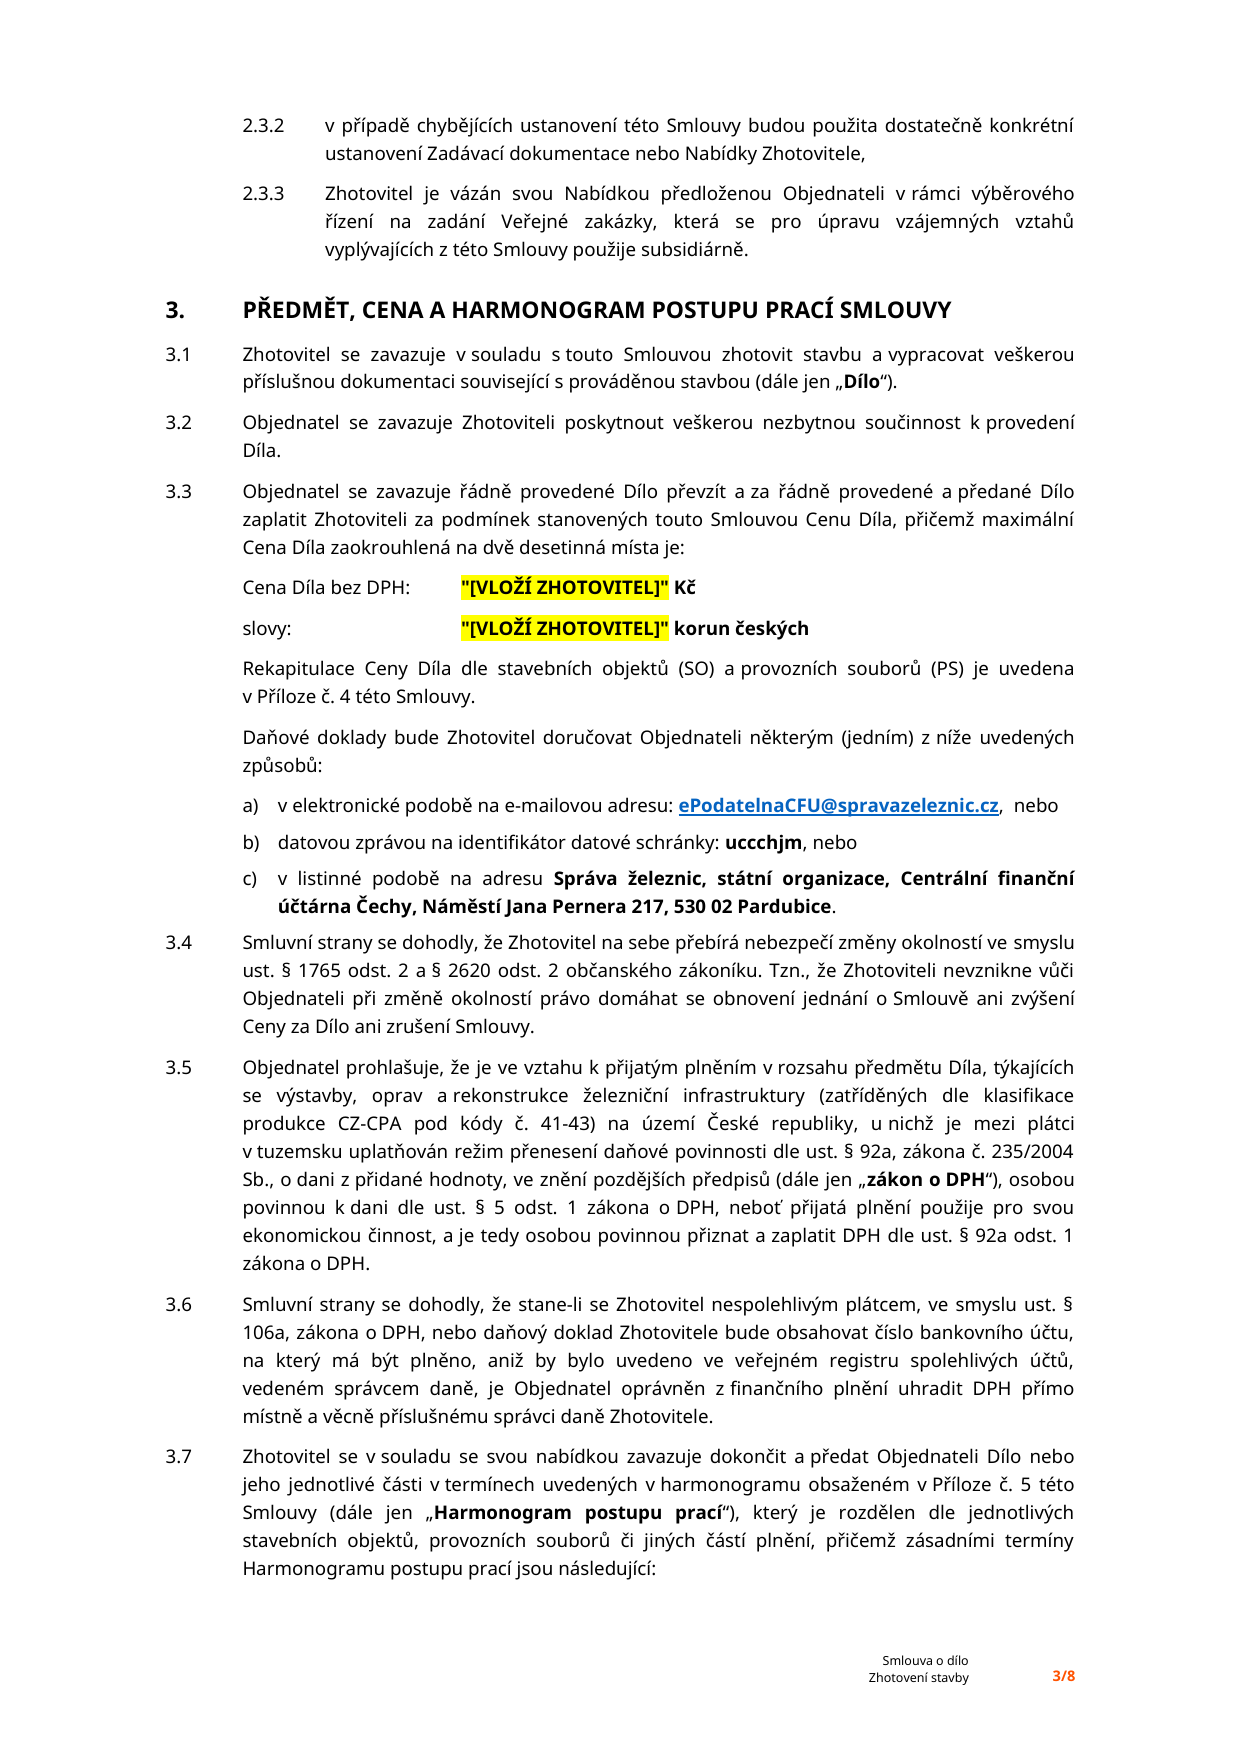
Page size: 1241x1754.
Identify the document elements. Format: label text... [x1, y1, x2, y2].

list Daňové doklady bude Zhotovitel doručovat Objednateli některým (jedním) z níže uvedených způsobů: [242, 724, 1075, 778]
text Cena Díla bez DPH: "[VLOŽÍ ZHOTOVITEL]" Kč [242, 574, 1075, 600]
text Objednatel prohlašuje, že je ve vztahu k přijatým plněním v rozsahu předmětu Díla, týkajících se výstavby, oprav a rekonstrukce železniční infrastruktury (zatříděných dle klasifikace produkce CZ-CPA pod kódy č. 41-43) na území České republiky, u nichž je mezi plátci v tuzemsku uplatňován režim přenesení daňové povinnosti dle ust. § 92a, zákona č. 235/2004 Sb., o dani z přidané hodnoty, ve znění pozdějších předpisů (dále jen „zákon o DPH“), osobou povinnou k dani dle ust. § 5 odst. 1 zákona o DPH, neboť přijatá plnění použije pro svou ekonomickou činnost, a je tedy osobou povinnou přiznat a zaplatit DPH dle ust. § 92a odst. 1 zákona o DPH. [165, 1054, 1075, 1276]
text Rekapitulace Ceny Díla dle stavebních objektů (SO) a provozních souborů (PS) je uvedena v Příloze č. 4 této Smlouvy. [242, 656, 1075, 709]
text Objednatel se zavazuje Zhotoviteli poskytnout veškerou nezbytnou součinnost k provedení Díla. [165, 409, 1075, 463]
text Zhotovitel se v souladu se svou nabídkou zavazuje dokončit a předat Objednateli Dílo nebo jeho jednotlivé části v termínech uvedených v harmonogramu obsaženém v Příloze č. 5 této Smlouvy (dále jen „Harmonogram postupu prací“), který je rozdělen dle jednotlivých stavebních objektů, provozních souborů či jiných částí plnění, přičemž zásadními termíny Harmonogramu postupu prací jsou následující: [165, 1443, 1075, 1581]
text slovy: "[VLOŽÍ ZHOTOVITEL]" korun českých [242, 615, 461, 641]
text Smluvní strany se dohodly, že Zhotovitel na sebe přebírá nebezpečí změny okolností ve smyslu ust. § 1765 odst. 2 a § 2620 odst. 2 občanského zákoníku. Tzn., že Zhotoviteli nevznikne vůči Objednateli při změně okolností právo domáhat se obnovení jednání o Smlouvě ani zvýšení Ceny za Dílo ani zrušení Smlouvy. [165, 930, 1075, 1039]
text PŘEDMĚT, CENA A HARMONOGRAM POSTUPU PRACÍ SMLOUVY [165, 294, 1075, 325]
text slovy: "[VLOŽÍ ZHOTOVITEL]" korun českých [669, 615, 1075, 641]
text Smluvní strany se dohodly, že stane-li se Zhotovitel nespolehlivým plátcem, ve smyslu ust. § 106a, zákona o DPH, nebo daňový doklad Zhotovitele bude obsahovat číslo bankovního účtu, na který má být plněno, aniž by bylo uvedeno ve veřejném registru spolehlivých účtů, vedeném správcem daně, je Objednatel oprávněn z finančního plnění uhradit DPH přímo místně a věcně příslušnému správci daně Zhotovitele. [165, 1291, 1075, 1428]
text Zhotovitel se zavazuje v souladu s touto Smlouvou zhotovit stavbu a vypracovat veškerou příslušnou dokumentaci související s prováděnou stavbou (dále jen „Dílo“). [165, 341, 1075, 394]
text Zhotovitel je vázán svou Nabídkou předloženou Objednateli v rámci výběrového řízení na zadání Veřejné zakázky, která se pro úpravu vzájemných vztahů vyplývajících z této Smlouvy použije subsidiárně. [242, 181, 1075, 262]
text v listinné podobě na adresu Správa železnic, státní organizace, Centrální finanční účtárna Čechy, Náměstí Jana Pernera 217, 530 02 Pardubice. [242, 865, 1075, 919]
text Objednatel se zavazuje řádně provedené Dílo převzít a za řádně provedené a předané Dílo zaplatit Zhotoviteli za podmínek stanovených touto Smlouvou Cenu Díla, přičemž maximální Cena Díla zaokrouhlená na dvě desetinná místa je: [165, 478, 1075, 559]
text datovou zprávou na identifikátor datové schránky: uccchjm, nebo [242, 829, 1075, 854]
text v případě chybějících ustanovení této Smlouvy budou použita dostatečně konkrétní ustanovení Zadávací dokumentace nebo Nabídky Zhotovitele, [242, 112, 1075, 166]
text v elektronické podobě na e-mailovou adresu: ePodatelnaCFU@spravazeleznic.cz, nebo [242, 793, 1075, 818]
